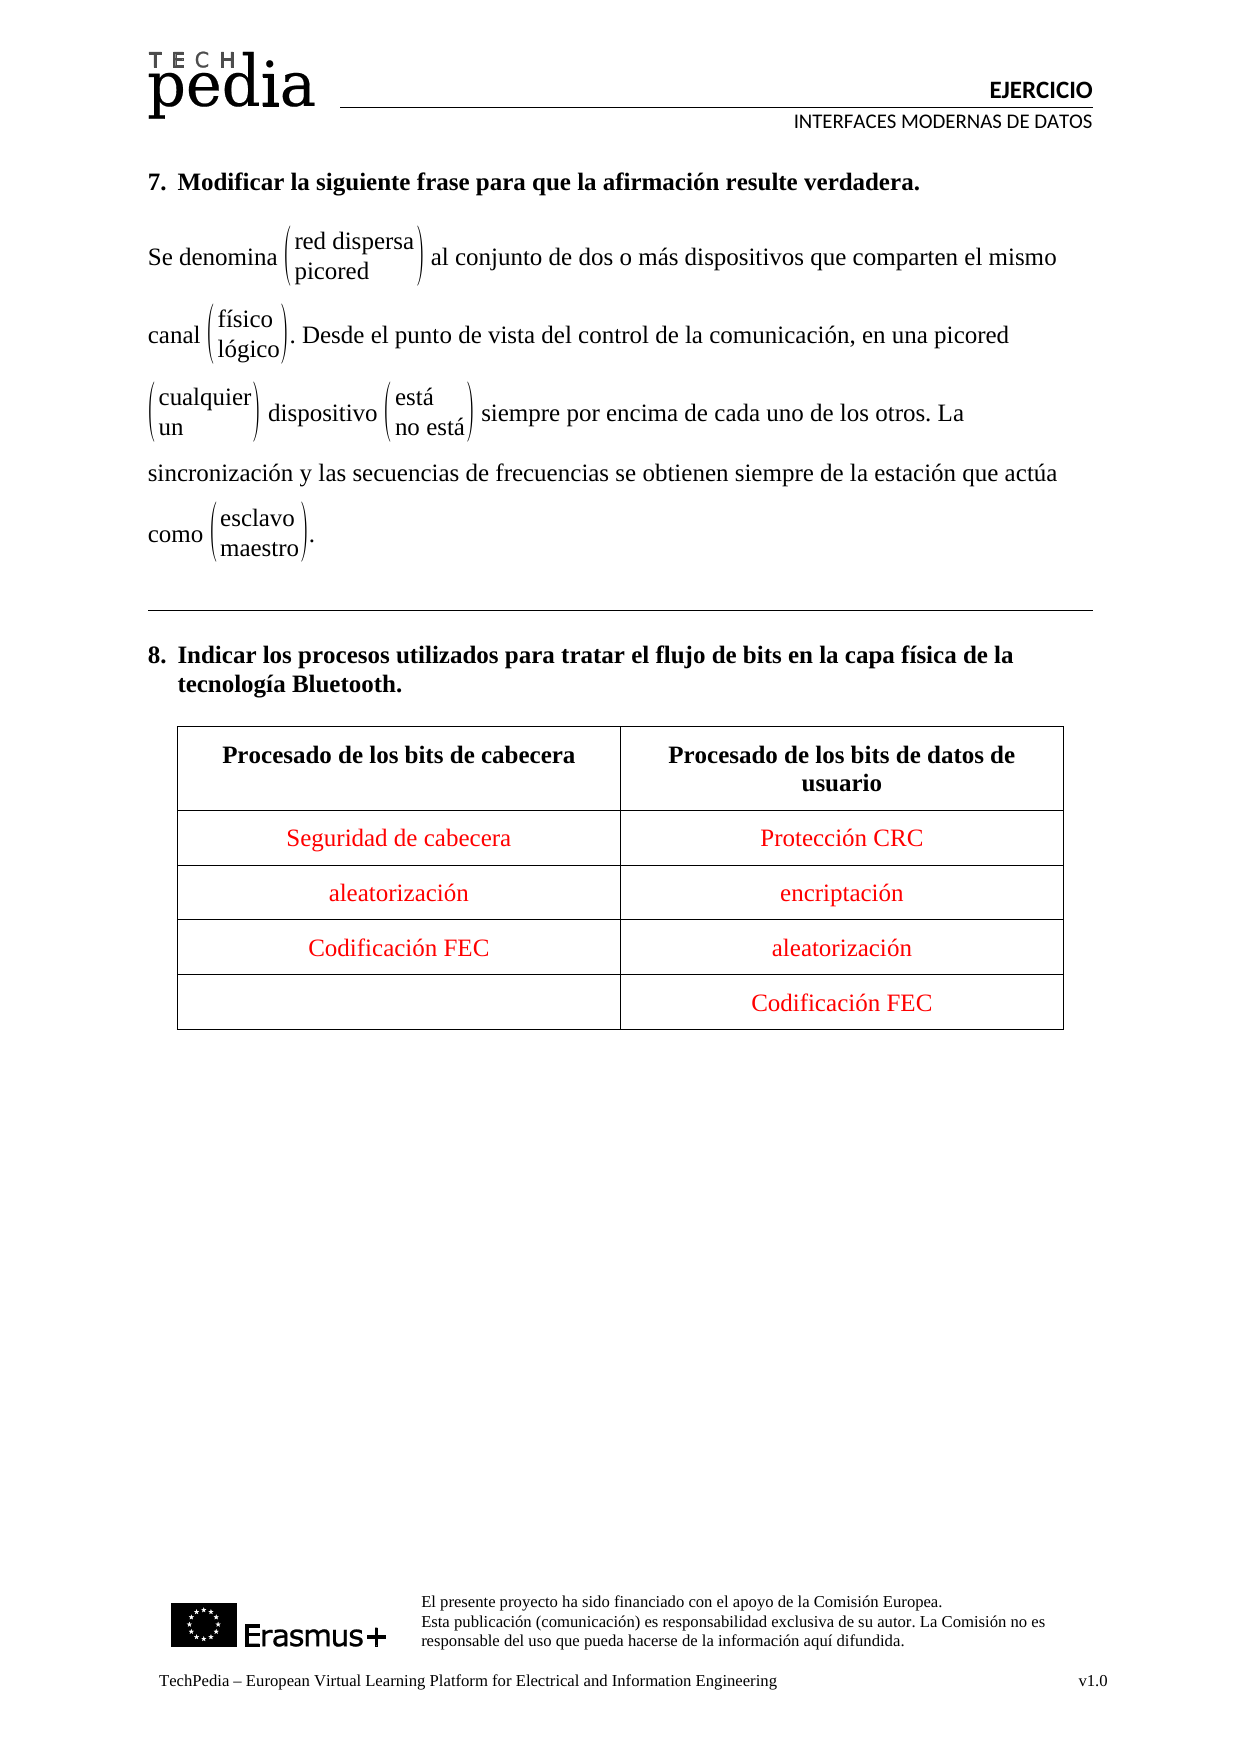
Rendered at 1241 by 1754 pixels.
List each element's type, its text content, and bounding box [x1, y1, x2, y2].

table_cell aleatorización [621, 920, 1063, 974]
text Indicar los procesos utilizados para tratar el flujo de bits en la capa física de la tecnología Bluetooth. [148, 640, 1093, 697]
table_cell Codificación FEC [621, 975, 1063, 1029]
table_cell Seguridad de cabecera [178, 811, 620, 864]
table_cell Protección CRC [621, 811, 1063, 864]
table_header Procesado de los bits de datos de usuario [621, 727, 1063, 810]
table_cell Codificación FEC [178, 920, 620, 974]
table_header Procesado de los bits de cabecera [178, 727, 620, 810]
text Se denomina al conjunto de dos o más dispositivos que comparten el mismo canal . Desde el punto de vista del control de la comunicación, en una picored dispositivo siempre por encima de cada uno de los otros. La sincronización y las secuencias de frecuencias se obtienen siempre de la estación que actúa como . [148, 225, 1093, 565]
table_cell encriptación [621, 866, 1063, 919]
text Modificar la siguiente frase para que la afirmación resulte verdadera. [148, 167, 1093, 196]
table_cell aleatorización [178, 866, 620, 919]
table_cell [178, 975, 620, 1029]
